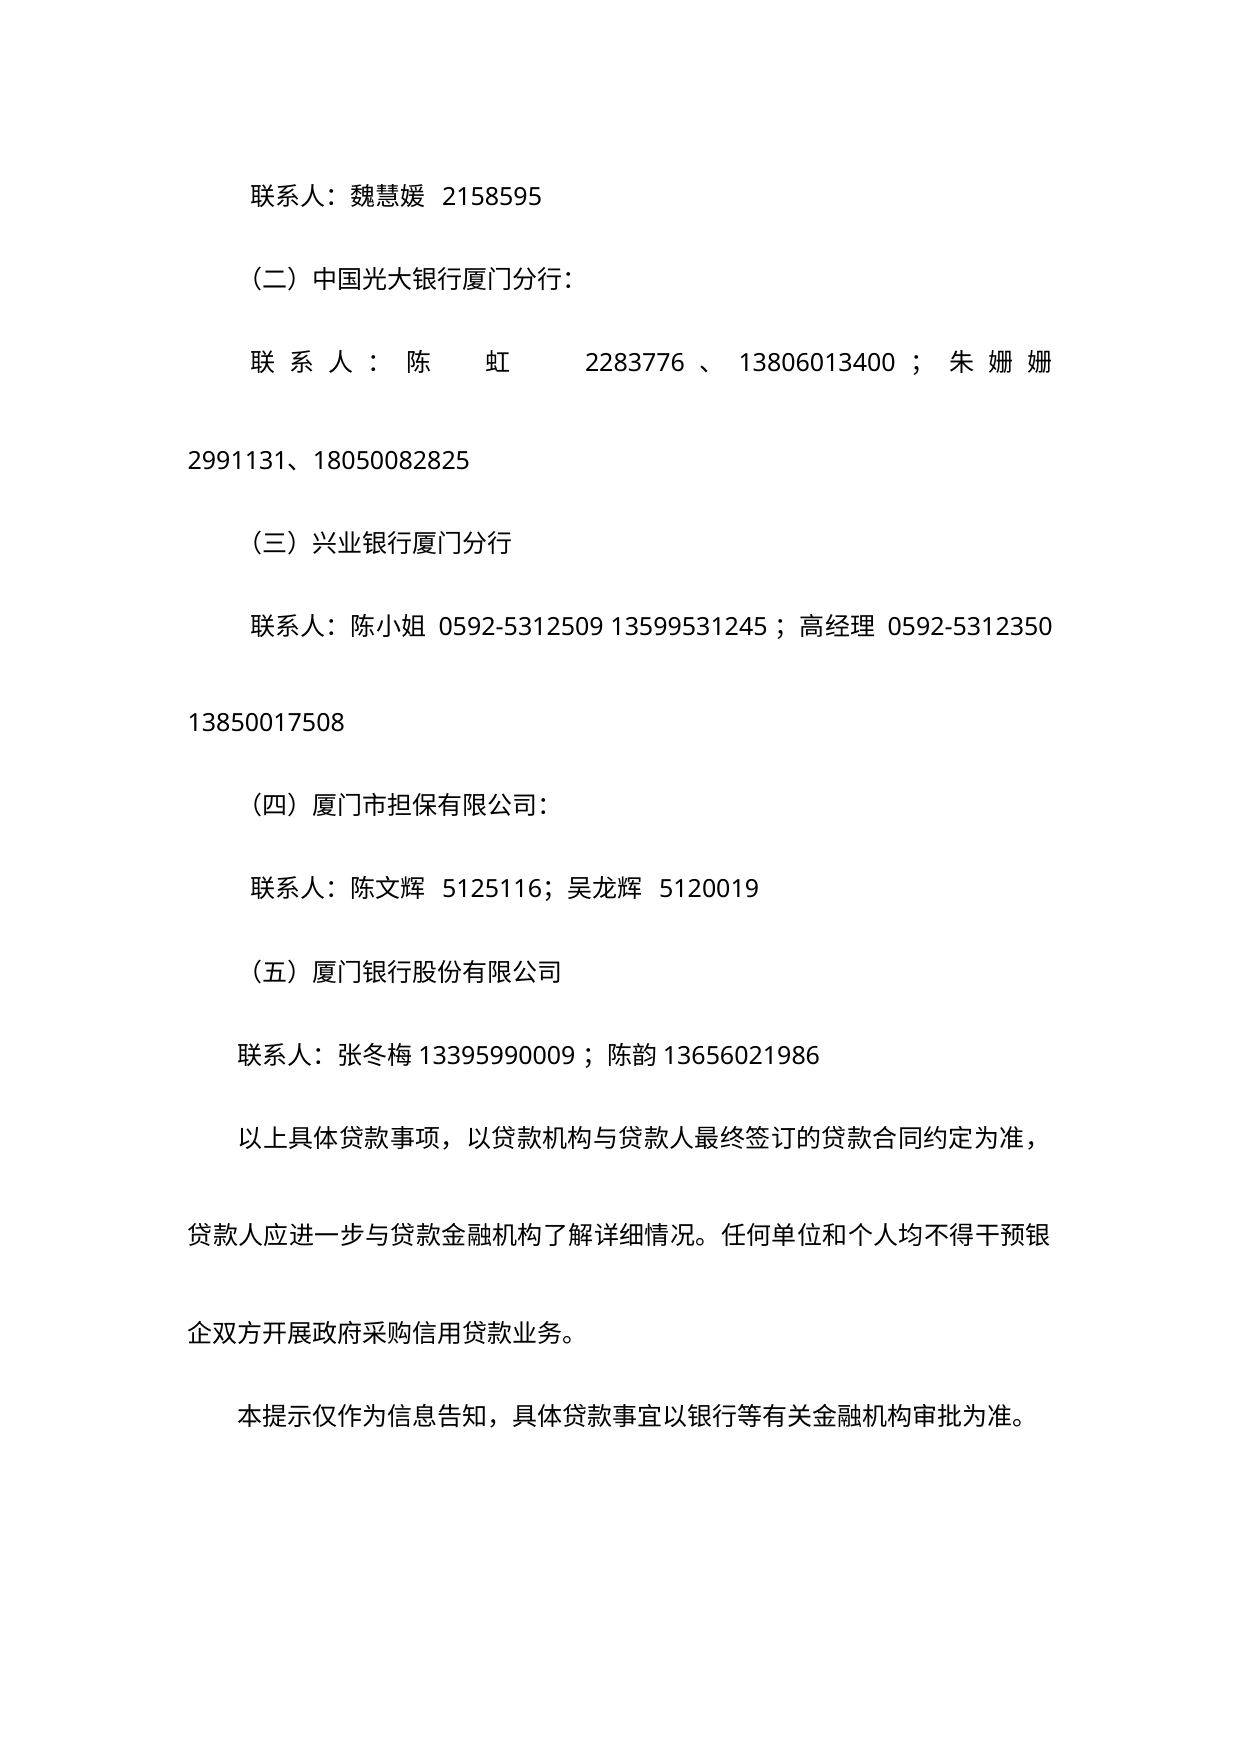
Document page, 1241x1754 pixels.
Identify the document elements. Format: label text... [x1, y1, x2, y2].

text 联系人：张冬梅 13395990009 ；陈韵 13656021986 [187, 1021, 1053, 1086]
text （五）厦门银行股份有限公司 [187, 938, 1053, 1003]
text 以上具体贷款事项，以贷款机构与贷款人最终签订的贷款合同约定为准，贷款人应进一步与贷款金融机构了解详细情况。任何单位和个人均不得干预银企双方开展政府采购信用贷款业务。 [187, 1104, 1053, 1364]
text （四）厦门市担保有限公司： [187, 771, 1053, 836]
text 联系人：陈文辉 5125116；吴龙辉 5120019 [187, 854, 1053, 919]
text （三）兴业银行厦门分行 [187, 509, 1053, 574]
text （二）中国光大银行厦门分行： [187, 245, 1053, 310]
text 联系人：陈小姐 0592-5312509 13599531245 ；高经理 0592-5312350 13850017508 [187, 592, 1053, 754]
text 本提示仅作为信息告知，具体贷款事宜以银行等有关金融机构审批为准。 [187, 1382, 1053, 1447]
text 联系人：魏慧媛 2158595 [187, 162, 1053, 227]
text 联系人：陈 虹 2283776、13806013400；朱姗姗 2991131、18050082825 [187, 328, 1053, 491]
